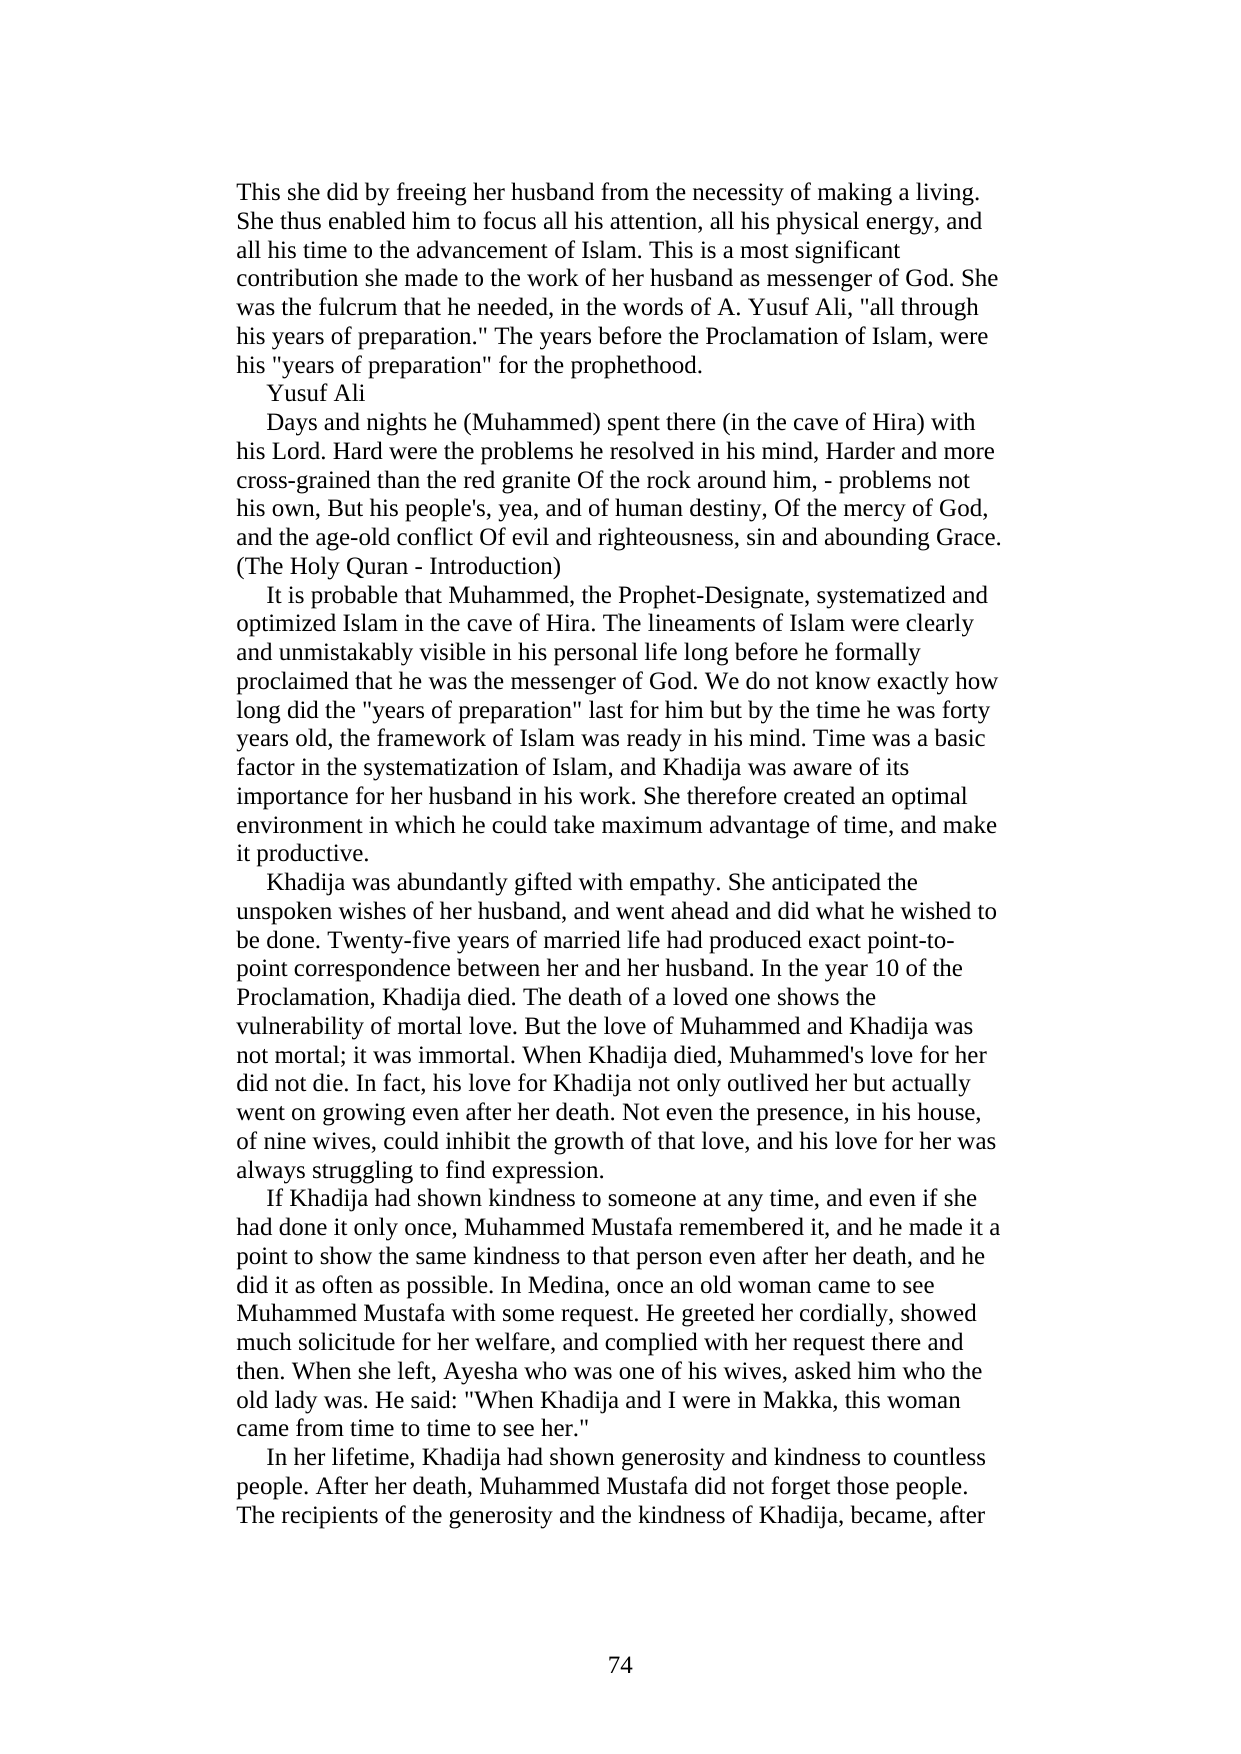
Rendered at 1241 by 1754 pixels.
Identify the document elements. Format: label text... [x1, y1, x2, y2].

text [236, 1442, 1004, 1528]
text Yusuf Ali [236, 378, 1004, 407]
text It is probable that Muhammed, the Prophet-Designate, systematized and optimized Islam in the cave of Hira. The lineaments of Islam were clearly and unmistakably visible in his personal life long before he formally proclaimed that he was the messenger of God. We do not know exactly how long did the "years of preparation" last for him but by the time he was forty years old, the framework of Islam was ready in his mind. Time was a basic factor in the systematization of Islam, and Khadija was aware of its importance for her husband in his work. She therefore created an optimal environment in which he could take maximum advantage of time, and make it productive. [236, 580, 1004, 867]
text If Khadija had shown kindness to someone at any time, and even if she had done it only once, Muhammed Mustafa remembered it, and he made it a point to show the same kindness to that person even after her death, and he did it as often as possible. In Medina, once an old woman came to see Muhammed Mustafa with some request. He greeted her cordially, showed much solicitude for her welfare, and complied with her request there and then. When she left, Ayesha who was one of his wives, asked him who the old lady was. He said: "When Khadija and I were in Makka, this woman came from time to time to see her." [236, 1183, 1004, 1442]
text Khadija was abundantly gifted with empathy. She anticipated the unspoken wishes of her husband, and went ahead and did what he wished to be done. Twenty-five years of married life had produced exact point-to-point correspondence between her and her husband. In the year 10 of the Proclamation, Khadija died. The death of a loved one shows the vulnerability of mortal love. But the love of Muhammed and Khadija was not mortal; it was immortal. When Khadija died, Muhammed's love for her did not die. In fact, his love for Khadija not only outlived her but actually went on growing even after her death. Not even the presence, in his house, of nine wives, could inhibit the growth of that love, and his love for her was always struggling to find expression. [236, 867, 1004, 1183]
text Days and nights he (Muhammed) spent there (in the cave of Hira) with his Lord. Hard were the problems he resolved in his mind, Harder and more cross-grained than the red granite Of the rock around him, - problems not his own, But his people's, yea, and of human destiny, Of the mercy of God, and the age-old conflict Of evil and righteousness, sin and abounding Grace. (The Holy Quran - Introduction) [236, 407, 1004, 580]
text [236, 177, 1004, 378]
